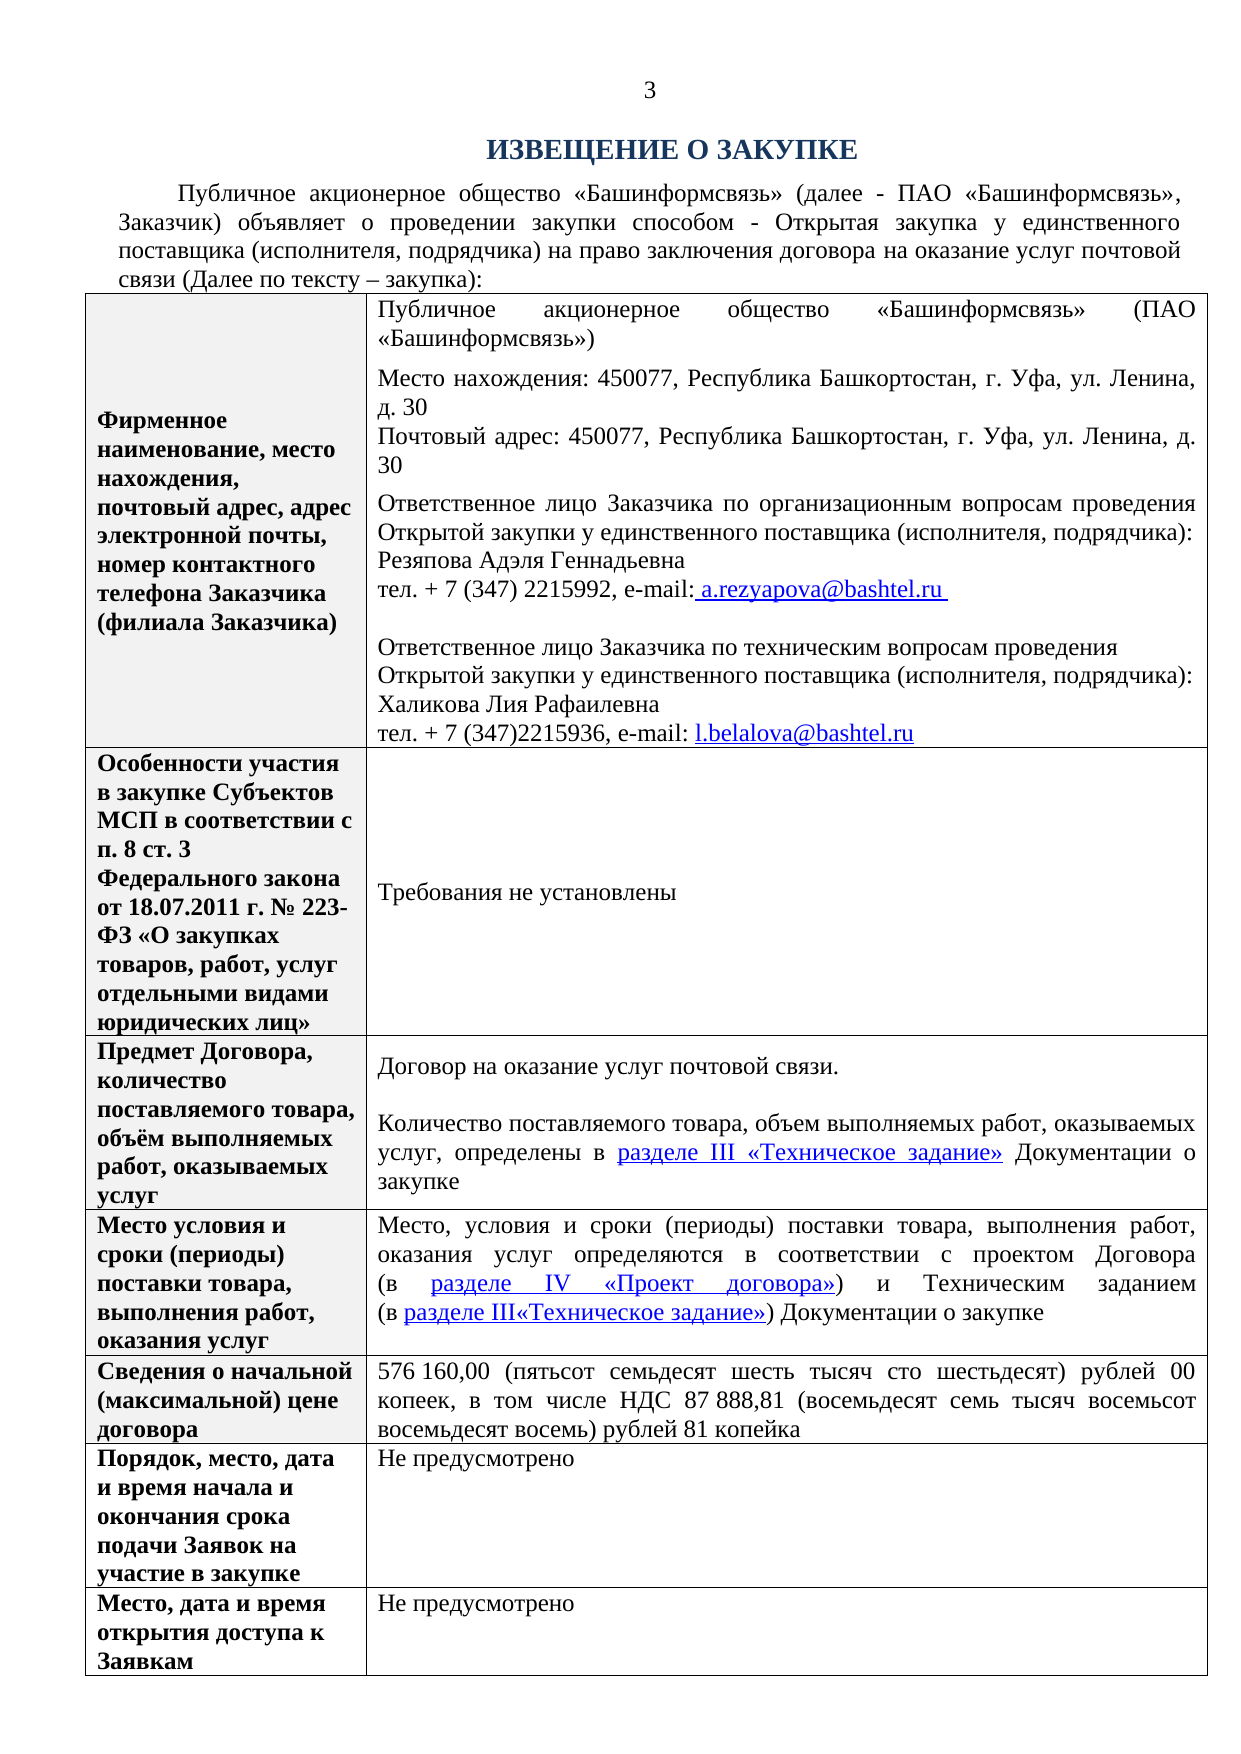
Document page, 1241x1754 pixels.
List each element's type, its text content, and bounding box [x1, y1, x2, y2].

table_cell Требования не установлены [367, 748, 1207, 1035]
subtitle ИЗВЕЩЕНИЕ О ЗАКУПКЕ [163, 132, 1181, 166]
table_cell Место, дата и время открытия доступа к Заявкам [86, 1588, 366, 1674]
table_cell Порядок, место, дата и время начала и окончания срока подачи Заявок на участие в закупке [86, 1444, 366, 1587]
table_cell Особенности участия в закупке Субъектов МСП в соответствии с п. 8 ст. 3 Федерального закона от 18.07.2011 г. № 223-ФЗ «О закупках товаров, работ, услуг отдельными видами юридических лиц» [86, 748, 366, 1035]
table_cell Договор на оказание услуг почтовой связи. Количество поставляемого товара, объем выполняемых работ, оказываемых услуг, определены в разделе III «Техническое задание» Документации о закупке [367, 1036, 1207, 1209]
table_cell Место условия и сроки (периоды) поставки товара, выполнения работ, оказания услуг [86, 1210, 366, 1355]
table_cell Не предусмотрено [367, 1588, 1207, 1674]
table_cell Не предусмотрено [367, 1444, 1207, 1587]
table_cell Сведения о начальной (максимальной) цене договора [86, 1356, 366, 1442]
table_header Фирменное наименование, место нахождения, почтовый адрес, адрес электронной почты, номер контактного телефона Заказчика (филиала Заказчика) [86, 294, 366, 747]
text Публичное акционерное общество «Башинформсвязь» (далее - ПАО «Башинформсвязь», Заказчик) объявляет о проведении закупки способом - Открытая закупка у единственного поставщика (исполнителя, подрядчика) на право заключения договора на оказание услуг почтовой связи (Далее по тексту – закупка): [118, 178, 1181, 293]
table_cell Место, условия и сроки (периоды) поставки товара, выполнения работ, оказания услуг определяются в соответствии с проектом Договора (в разделе IV «Проект договора») и Техническим заданием (в разделе III«Техническое задание») Документации о закупке [367, 1210, 1207, 1355]
table_header Публичное акционерное общество «Башинформсвязь» (ПАО «Башинформсвязь») Место нахождения: 450077, Республика Башкортостан, г. Уфа, ул. Ленина, д. 30 Почтовый адрес: 450077, Республика Башкортостан, г. Уфа, ул. Ленина, д. 30 Ответственное лицо Заказчика по организационным вопросам проведения Открытой закупки у единственного поставщика (исполнителя, подрядчика): Резяпова Адэля Геннадьевна тел. + 7 (347) 2215992, e-mail: a.rezyapova@bashtel.ru Ответственное лицо Заказчика по техническим вопросам проведения Открытой закупки у единственного поставщика (исполнителя, подрядчика): Халикова Лия Рафаилевна тел. + 7 (347)2215936, e-mail: l.belalova@bashtel.ru [367, 294, 1207, 747]
table_cell 576 160,00 (пятьсот семьдесят шесть тысяч сто шестьдесят) рублей 00 копеек, в том числе НДС 87 888,81 (восемьдесят семь тысяч восемьсот восемьдесят восемь) рублей 81 копейка [367, 1356, 1207, 1442]
table_cell Предмет Договора, количество поставляемого товара, объём выполняемых работ, оказываемых услуг [86, 1036, 366, 1209]
